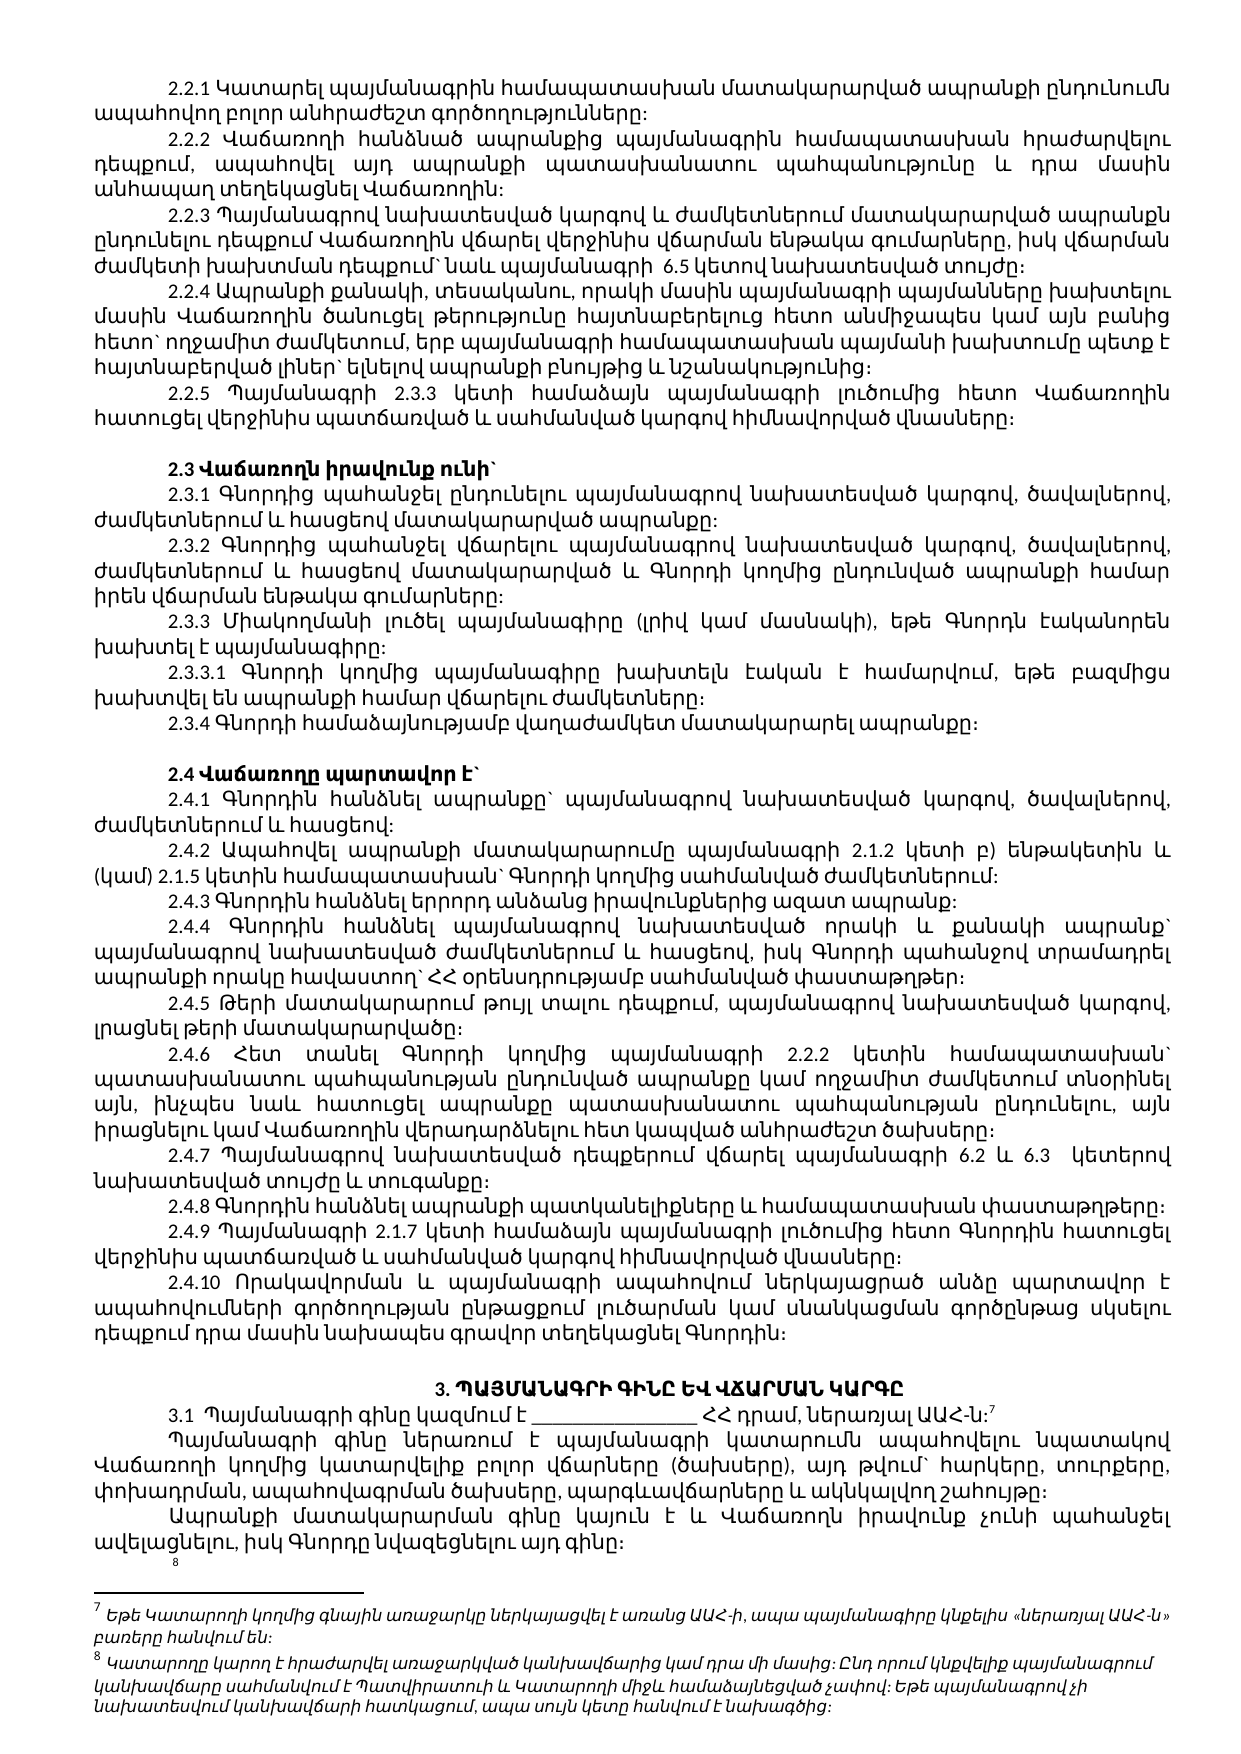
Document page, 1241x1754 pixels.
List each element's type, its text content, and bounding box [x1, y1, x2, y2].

text 3. ՊԱՅՄԱՆԱԳՐԻ ԳԻՆԸ ԵՎ ՎՃԱՐՄԱՆ ԿԱՐԳԸ [94, 1376, 1171, 1402]
text 2.3.2 Գնորդից պահանջել վճարելու պայմանագրով նախատեսված կարգով, ծավալներով, ժամկետներում և հասցեով մատակարարված և Գնորդի կողմից ընդունված ապրանքի համար իրեն վճարման ենթակա գումարները: [94, 532, 1171, 609]
text 2.3.3 Միակողմանի լուծել պայմանագիրը (լրիվ կամ մասնակի), եթե Գնորդն էականորեն խախտել է պայմանագիրը: [94, 609, 1171, 659]
text 2.4.1 Գնորդին հանձնել ապրանքը` պայմանագրով նախատեսված կարգով, ծավալներով, ժամկետներում և հասցեով: [94, 787, 1171, 837]
text 2.2.2 Վաճառողի հանձնած ապրանքից պայմանագրին համապատասխան հրաժարվելու դեպքում, ապահովել այդ ապրանքի պատասխանատու պահպանությունը և դրա մասին անհապաղ տեղեկացնել Վաճառողին: [94, 126, 1171, 202]
text 2.4.2 Ապահովել ապրանքի մատակարարումը պայմանագրի 2.1.2 կետի բ) ենթակետին և (կամ) 2.1.5 կետին համապատասխան` Գնորդի կողմից սահմանված ժամկետներում: [94, 837, 1171, 888]
text 2.4.6 Հետ տանել Գնորդի կողմից պայմանագրի 2.2.2 կետին համապատասխան` պատասխանատու պահպանության ընդունված ապրանքը կամ ողջամիտ ժամկետում տնօրինել այն, ինչպես նաև հատուցել ապրանքը պատասխանատու պահպանության ընդունելու, այն իրացնելու կամ Վաճառողին վերադարձնելու հետ կապված անհրաժեշտ ծախսերը։ [94, 1041, 1171, 1142]
text 2.2.1 Կատարել պայմանագրին համապատասխան մատակարարված ապրանքի ընդունումն ապահովող բոլոր անհրաժեշտ գործողությունները: [94, 75, 1171, 126]
text 2.4.7 Պայմանագրով նախատեսված դեպքերում վճարել պայմանագրի 6.2 և 6.3 կետերով նախատեսված տույժը և տուգանքը։ [94, 1142, 1171, 1193]
text 2.2.4 Ապրանքի քանակի, տեսականու, որակի մասին պայմանագրի պայմանները խախտելու մասին Վաճառողին ծանուցել թերությունը հայտնաբերելուց հետո անմիջապես կամ այն բանից հետո` ողջամիտ ժամկետում, երբ պայմանագրի համապատասխան պայմանի խախտումը պետք է հայտնաբերված լիներ` ելնելով ապրանքի բնույթից և նշանակությունից։ [94, 278, 1171, 380]
text 2.4.3 Գնորդին հանձնել երրորդ անձանց իրավունքներից ազատ ապրանք: [94, 888, 1171, 914]
text 2.4.8 Գնորդին հանձնել ապրանքի պատկանելիքները և համապատասխան փաստաթղթերը։ [94, 1193, 1171, 1219]
text Ապրանքի մատակարարման գինը կայուն է և Վաճառողն իրավունք չունի պահանջել ավելացնելու, իսկ Գնորդը նվազեցնելու այդ գինը։ [94, 1503, 1171, 1554]
text 2.3.4 Գնորդի համաձայնությամբ վաղաժամկետ մատակարարել ապրանքը։ [94, 710, 1171, 736]
text 2.4.9 Պայմանագրի 2.1.7 կետի համաձայն պայմանագրի լուծումից հետո Գնորդին հատուցել վերջինիս պատճառված և սահմանված կարգով հիմնավորված վնասները։ [94, 1219, 1171, 1269]
text 3.1 Պայմանագրի գինը կազմում է ________________ ՀՀ դրամ, ներառյալ ԱԱՀ-ն: [94, 1402, 1171, 1427]
text 2.2.5 Պայմանագրի 2.3.3 կետի համաձայն պայմանագրի լուծումից հետո Վաճառողին հատուցել վերջինիս պատճառված և սահմանված կարգով հիմնավորված վնասները։ [94, 380, 1171, 431]
text 2.4 Վաճառողը պարտավոր է` [94, 761, 1171, 787]
text 2.3 Վաճառողն իրավունք ունի` [94, 456, 1171, 482]
text 2.2.3 Պայմանագրով նախատեսված կարգով և ժամկետներում մատակարարված ապրանքն ընդունելու դեպքում Վաճառողին վճարել վերջինիս վճարման ենթակա գումարները, իսկ վճարման ժամկետի խախտման դեպքում` նաև պայմանագրի 6.5 կետով նախատեսված տույժը։ [94, 202, 1171, 278]
text 2.3.1 Գնորդից պահանջել ընդունելու պայմանագրով նախատեսված կարգով, ծավալներով, ժամկետներում և հասցեով մատակարարված ապրանքը: [94, 482, 1171, 532]
text 2.4.4 Գնորդին հանձնել պայմանագրով նախատեսված որակի և քանակի ապրանք` պայմանագրով նախատեսված ժամկետներում և հասցեով, իսկ Գնորդի պահանջով տրամադրել ապրանքի որակը հավաստող` ՀՀ օրենսդրությամբ սահմանված փաստաթղթեր։ [94, 914, 1171, 990]
text 2.3.3.1 Գնորդի կողմից պայմանագիրը խախտելն էական է համարվում, եթե բազմիցս խախտվել են ապրանքի համար վճարելու ժամկետները։ [94, 659, 1171, 710]
text 2.4.10 Որակավորման և պայմանագրի ապահովում ներկայացրած անձը պարտավոր է ապահովումների գործողության ընթացքում լուծարման կամ սնանկացման գործընթաց սկսելու դեպքում դրա մասին նախապես գրավոր տեղեկացնել Գնորդին։ [94, 1269, 1171, 1346]
text 2.4.5 Թերի մատակարարում թույլ տալու դեպքում, պայմանագրով նախատեսված կարգով, լրացնել թերի մատակարարվածը։ [94, 990, 1171, 1041]
text Պայմանագրի գինը ներառում է պայմանագրի կատարումն ապահովելու նպատակով Վաճառողի կողմից կատարվելիք բոլոր վճարները (ծախսերը), այդ թվում` հարկերը, տուրքերը, փոխադրման, ապահովագրման ծախսերը, պարգևավճարները և ակնկալվող շահույթը։ [94, 1427, 1171, 1503]
